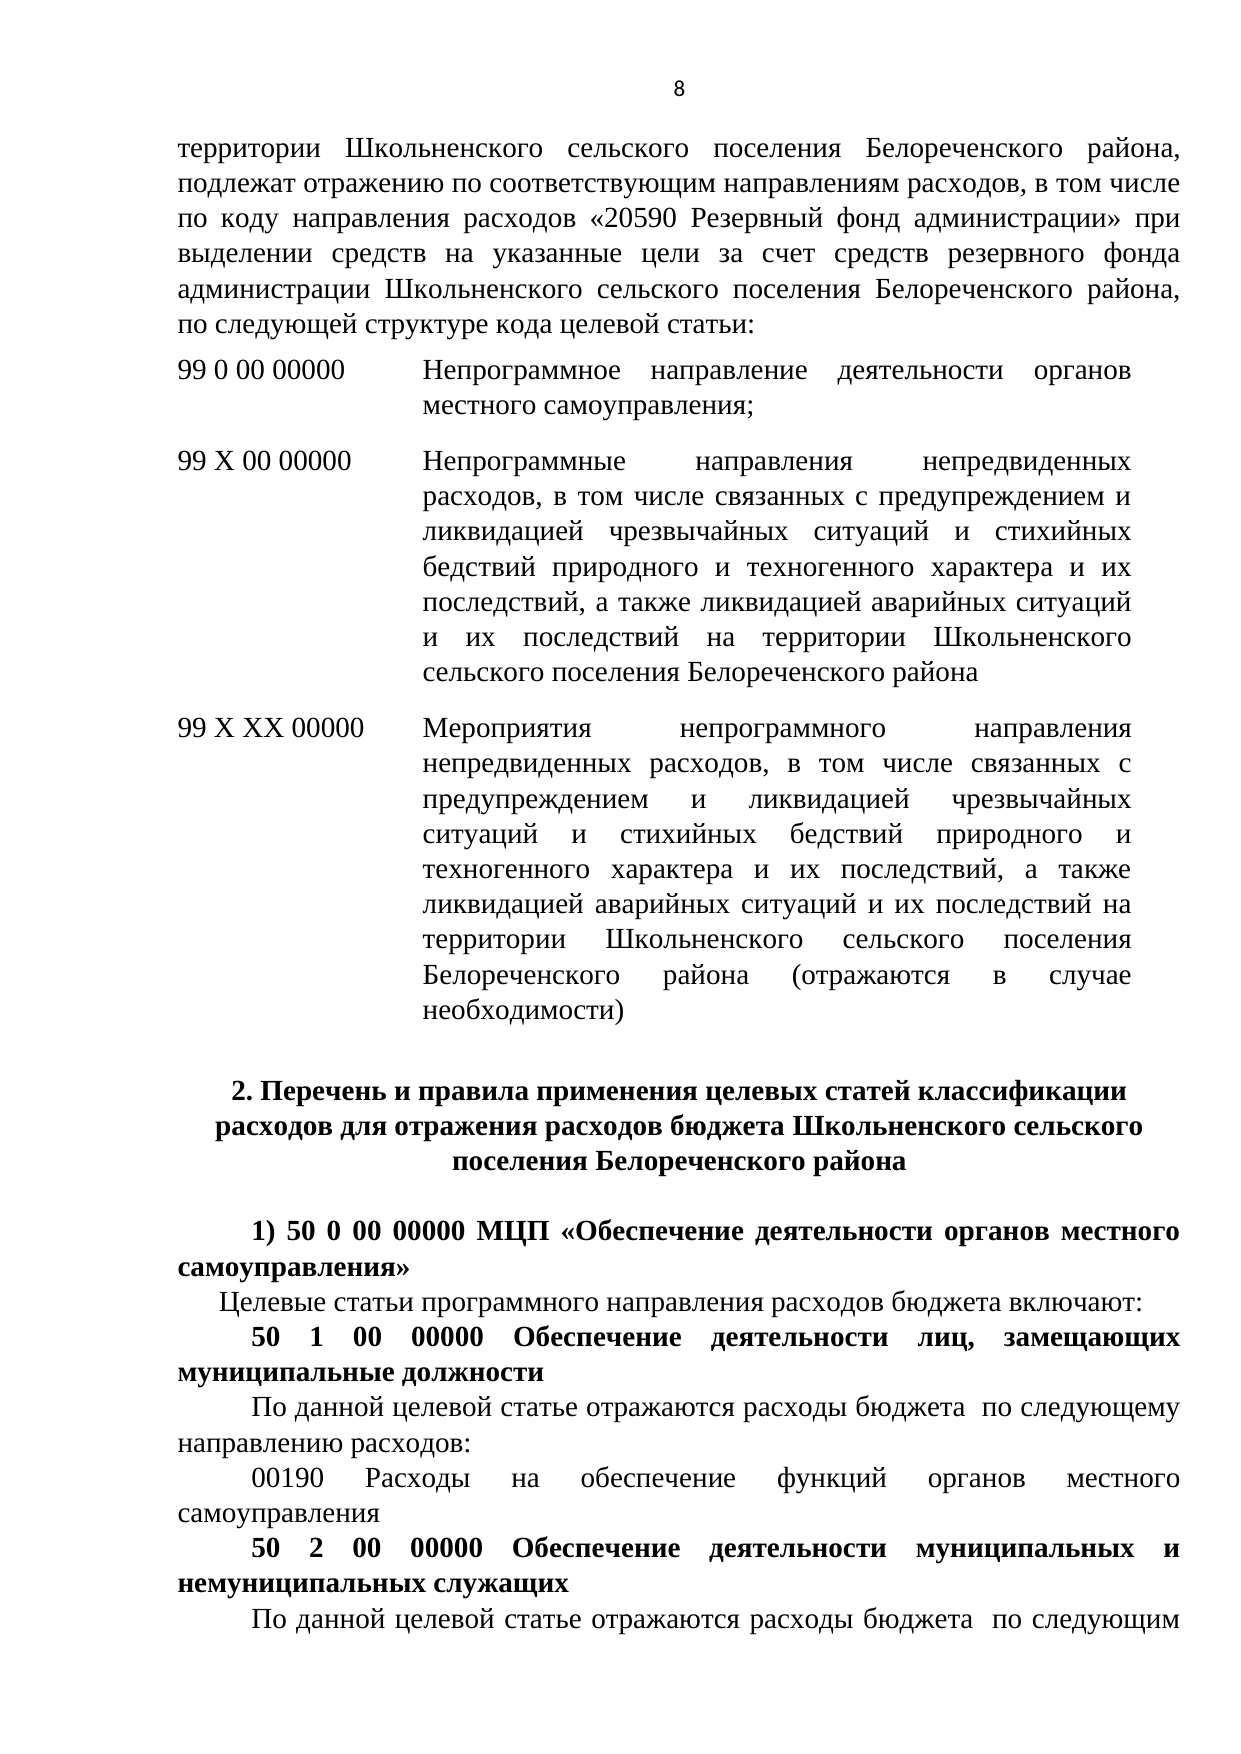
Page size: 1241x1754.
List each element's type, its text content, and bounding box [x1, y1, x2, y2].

table_cell Непрограммные направления непредвиденных расходов, в том числе связанных с предупреждением и ликвидацией чрезвычайных ситуаций и стихийных бедствий природного и техногенного характера и их последствий, а также ликвидацией аварийных ситуаций и их последствий на территории Школьненского сельского поселения Белореченского района [416, 433, 1138, 700]
text По данной целевой статье отражаются расходы бюджета по следующему направлению расходов: [177, 1389, 1181, 1458]
text 50 2 00 00000 Обеспечение деятельности муниципальных и немуниципальных служащих [177, 1530, 1181, 1599]
text 1) 50 0 00 00000 МЦП «Обеспечение деятельности органов местного самоуправления» [177, 1213, 1181, 1282]
table_cell 99 X 00 00000 [171, 433, 416, 700]
table_cell Мероприятия непрограммного направления непредвиденных расходов, в том числе связанных с предупреждением и ликвидацией чрезвычайных ситуаций и стихийных бедствий природного и техногенного характера и их последствий, а также ликвидацией аварийных ситуаций и их последствий на территории Школьненского сельского поселения Белореченского района (отражаются в случае необходимости) [416, 700, 1138, 1037]
text 00190 Расходы на обеспечение функций органов местного самоуправления [177, 1460, 1181, 1529]
text 50 1 00 00000 Обеспечение деятельности лиц, замещающих муниципальные должности [177, 1319, 1181, 1388]
table_header Непрограммное направление деятельности органов местного самоуправления; [416, 341, 1138, 432]
table_header 99 0 00 00000 [171, 341, 416, 432]
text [177, 1601, 1181, 1634]
table_cell 99 X XX 00000 [171, 700, 416, 1037]
text Целевые статьи программного направления расходов бюджета включают: [177, 1284, 1181, 1317]
text 2. Перечень и правила применения целевых статей классификации расходов для отражения расходов бюджета Школьненского сельского поселения Белореченского района [177, 1073, 1181, 1177]
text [177, 130, 1181, 339]
